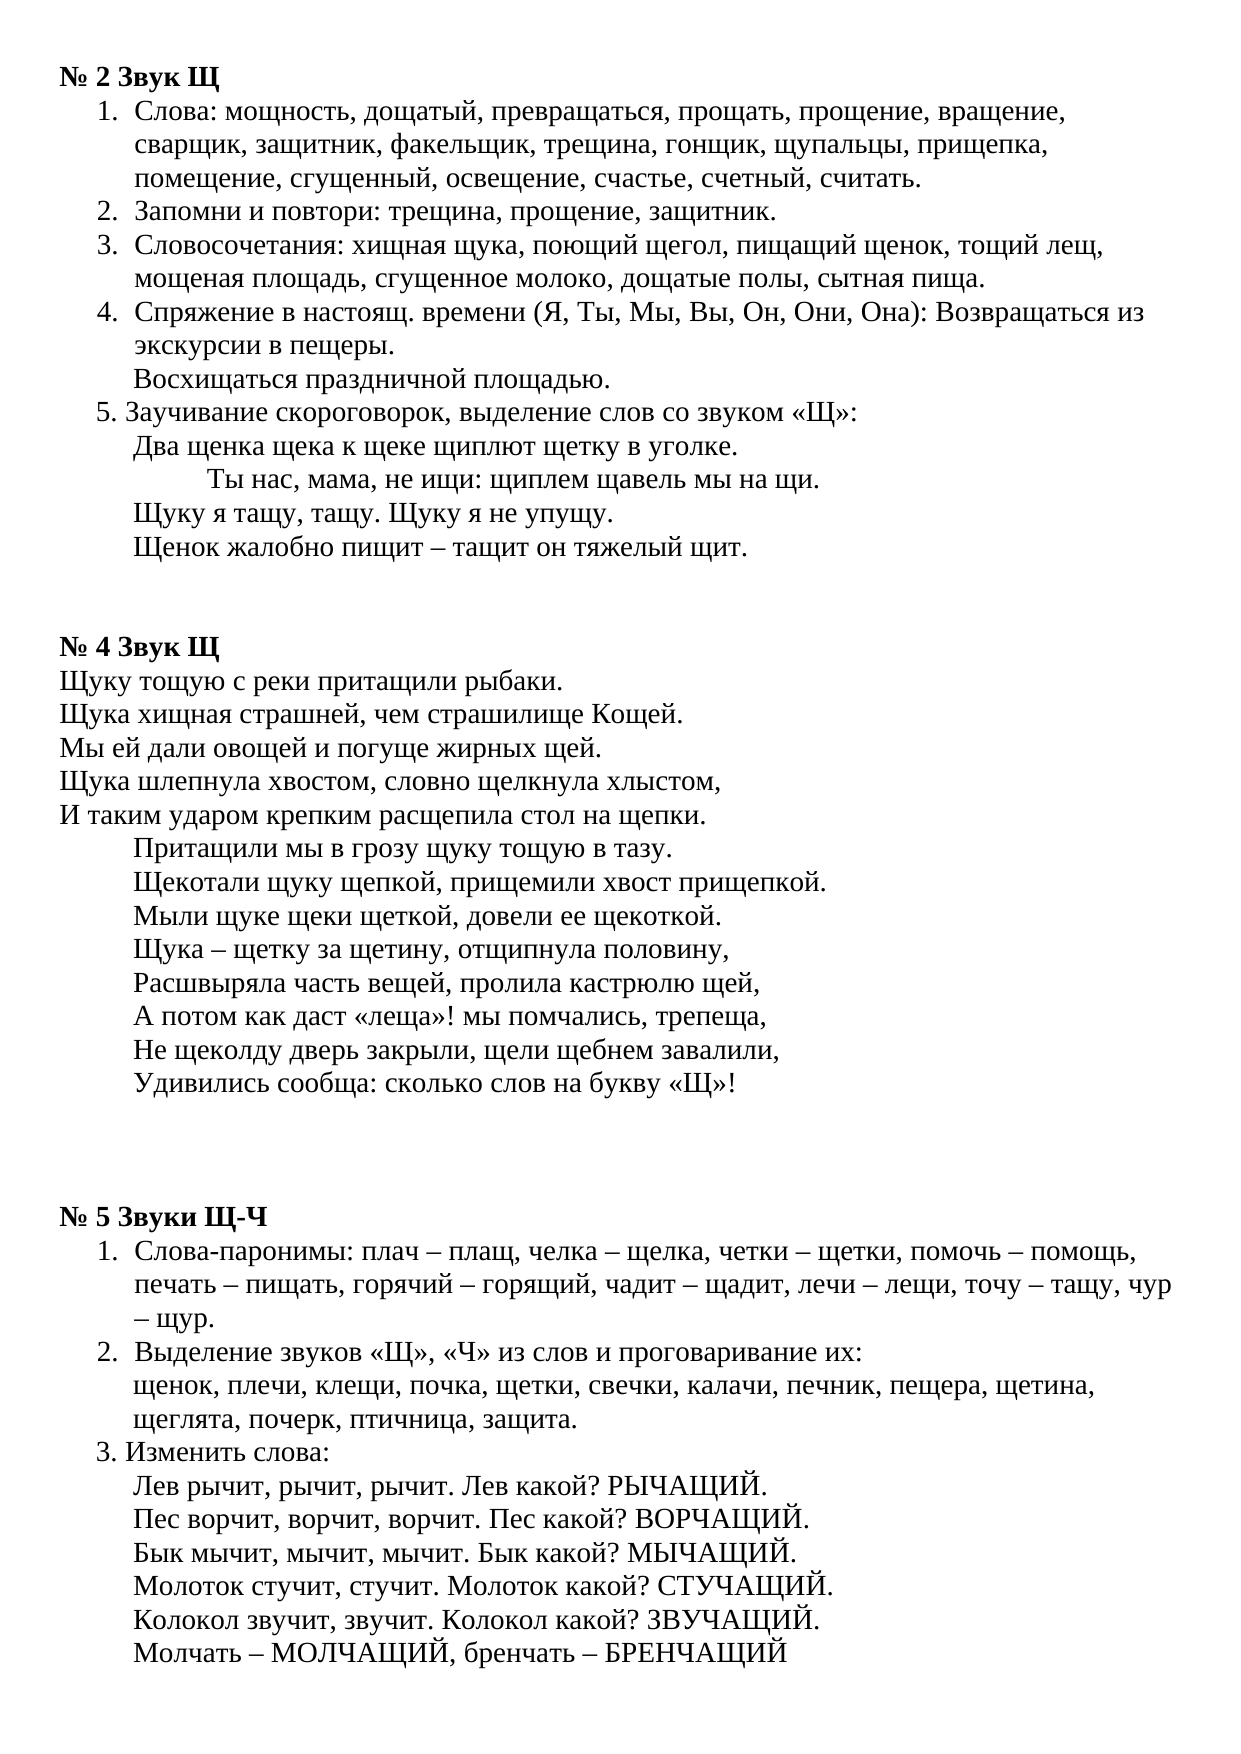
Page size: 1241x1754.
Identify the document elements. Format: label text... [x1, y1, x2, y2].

text № 4 Звук Щ [59, 629, 1181, 663]
text Колокол звучит, звучит. Колокол какой? ЗВУЧАЩИЙ. [97, 1602, 1181, 1636]
text Удивились сообща: сколько слов на букву «Щ»! [59, 1065, 1181, 1099]
text Щуку я тащу, тащу. Щуку я не упущу. [59, 495, 1181, 529]
text Мы ей дали овощей и погуще жирных щей. [59, 730, 1181, 763]
list Запомни и повтори: трещина, прощение, защитник. [97, 193, 1181, 227]
text Расшвыряла часть вещей, пролила кастрюлю щей, [59, 965, 1181, 998]
text Щекотали щуку щепкой, прищемили хвост прищепкой. [59, 864, 1181, 898]
text Ты нас, мама, не ищи: щиплем щавель мы на щи. [59, 462, 1181, 495]
text Щуку тощую с реки притащили рыбаки. [59, 663, 1181, 696]
text Щука хищная страшней, чем страшилище Кощей. [59, 696, 1181, 730]
text Мыли щуке щеки щеткой, довели ее щекоткой. [59, 898, 1181, 931]
text Молоток стучит, стучит. Молоток какой? СТУЧАЩИЙ. [97, 1568, 1181, 1602]
text № 5 Звуки Щ-Ч [59, 1199, 1181, 1233]
list Слова-паронимы: плач – плащ, челка – щелка, четки – щетки, помочь – помощь, печать – пищать, горячий – горящий, чадит – щадит, лечи – лещи, точу – тащу, чур – щур. [97, 1233, 1181, 1334]
text Не щеколду дверь закрыли, щели щебнем завалили, [59, 1032, 1181, 1065]
text Молчать – МОЛЧАЩИЙ, бренчать – БРЕНЧАЩИЙ [59, 1636, 1181, 1669]
text Щенок жалобно пищит – тащит он тяжелый щит. [59, 529, 1181, 562]
list Словосочетания: хищная щука, поющий щегол, пищащий щенок, тощий лещ, мощеная площадь, сгущенное молоко, дощатые полы, сытная пища. [97, 227, 1181, 294]
list Выделение звуков «Щ», «Ч» из слов и проговаривание их: [97, 1334, 1181, 1367]
text Пес ворчит, ворчит, ворчит. Пес какой? ВОРЧАЩИЙ. [97, 1501, 1181, 1535]
text Два щенка щека к щеке щиплют щетку в уголке. [59, 428, 1181, 462]
list Спряжение в настоящ. времени (Я, Ты, Мы, Вы, Он, Они, Она): Возвращаться из экскурсии в пещеры. [97, 294, 1181, 361]
text Щука шлепнула хвостом, словно щелкнула хлыстом, [59, 763, 1181, 797]
text И таким ударом крепким расщепила стол на щепки. [59, 797, 1181, 831]
text Бык мычит, мычит, мычит. Бык какой? МЫЧАЩИЙ. [97, 1535, 1181, 1568]
text 3. Изменить слова: [59, 1434, 1181, 1468]
text Притащили мы в грозу щуку тощую в тазу. [59, 831, 1181, 864]
text щенок, плечи, клещи, почка, щетки, свечки, калачи, печник, пещера, щетина, щеглята, почерк, птичница, защита. [133, 1367, 1181, 1434]
text № 2 Звук Щ [59, 59, 1181, 93]
text Щука – щетку за щетину, отщипнула половину, [59, 931, 1181, 965]
text 5. Заучивание скороговорок, выделение слов со звуком «Щ»: [59, 394, 1181, 428]
text А потом как даст «леща»! мы помчались, трепеща, [59, 998, 1181, 1032]
list Слова: мощность, дощатый, превращаться, прощать, прощение, вращение, сварщик, защитник, факельщик, трещина, гонщик, щупальцы, прищепка, помещение, сгущенный, освещение, счастье, счетный, считать. [97, 93, 1181, 193]
text Восхищаться праздничной площадью. [133, 361, 1181, 394]
text Лев рычит, рычит, рычит. Лев какой? РЫЧАЩИЙ. [59, 1468, 1181, 1501]
